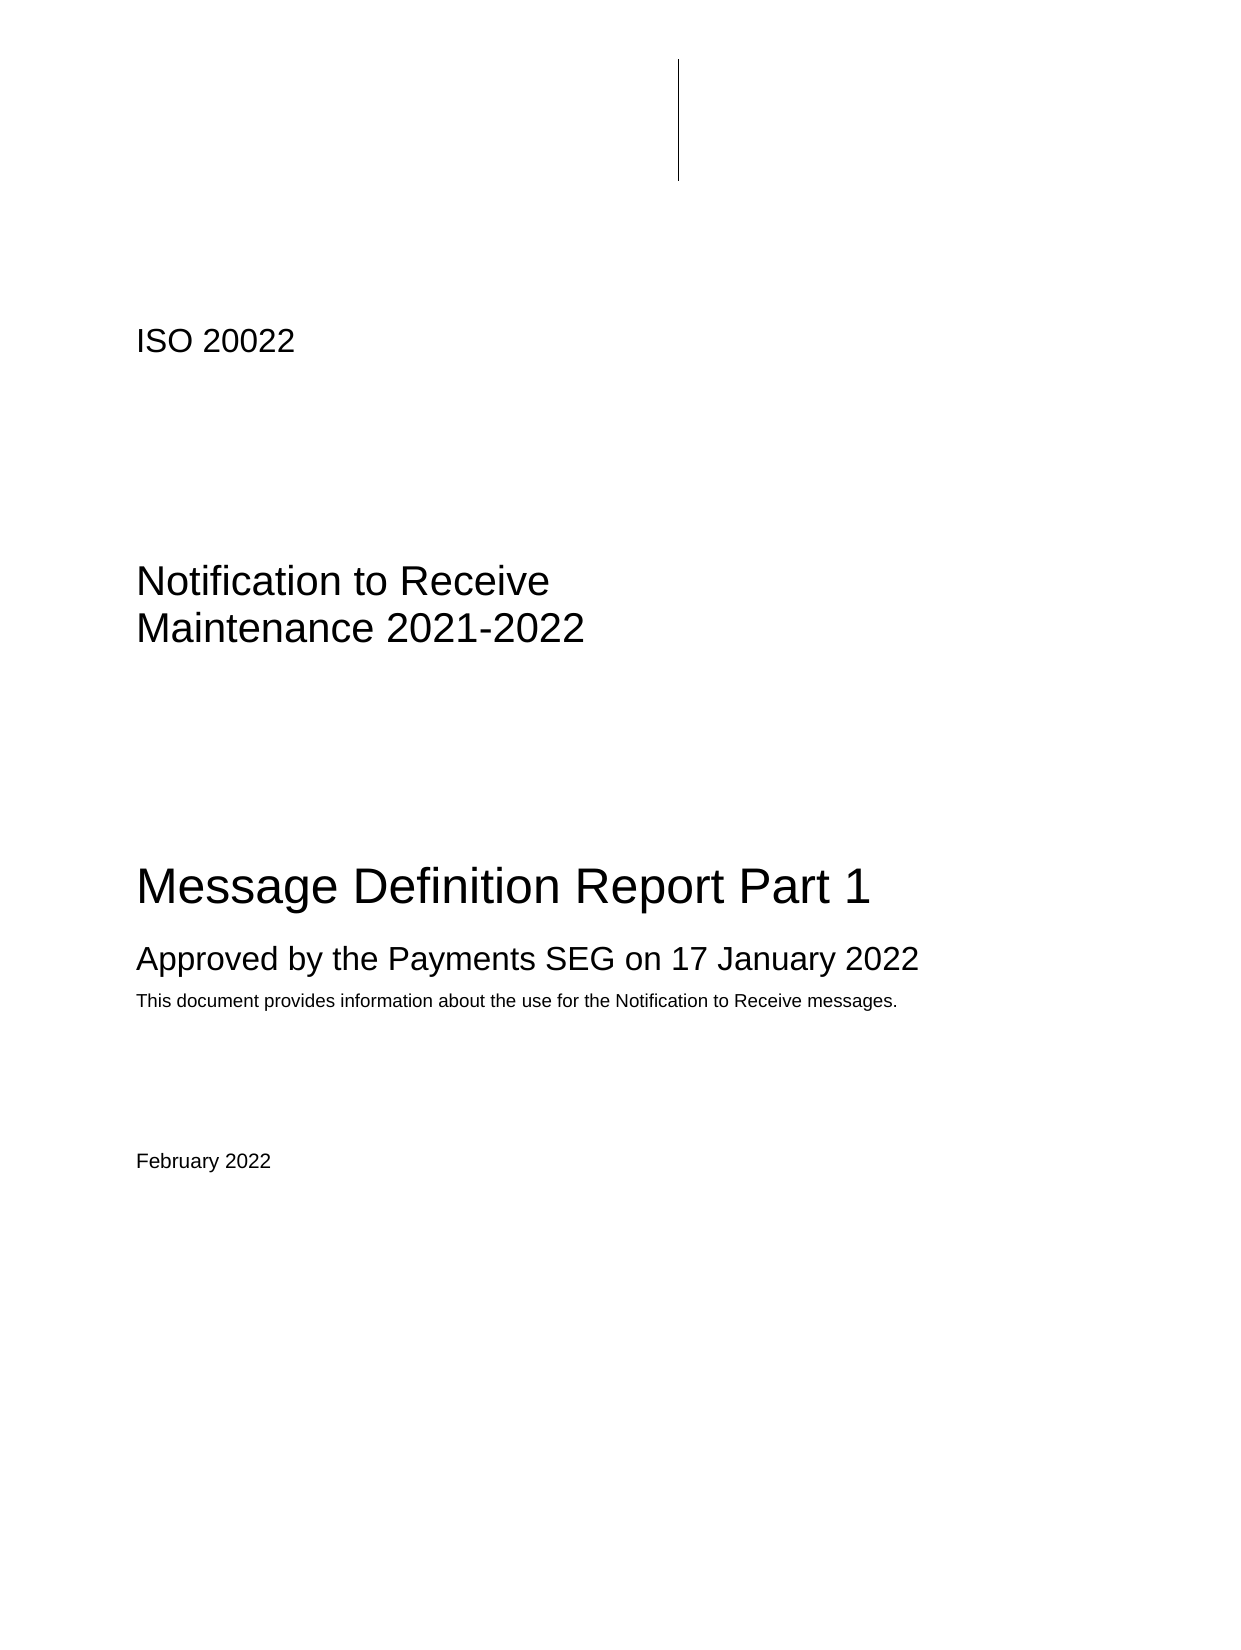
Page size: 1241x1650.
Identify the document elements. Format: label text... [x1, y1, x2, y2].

text ISO 20022 [136, 322, 1104, 360]
title This document provides information about the use for the Notification to Receive messages. [136, 990, 1104, 1012]
text Notification to Receive Maintenance 2021-2022 [136, 556, 1104, 652]
subtitle Approved by the Payments SEG on 17 January 2022 [136, 939, 1104, 978]
title Message Definition Report Part 1 [136, 857, 1104, 914]
text February 2022 [136, 1149, 1104, 1173]
